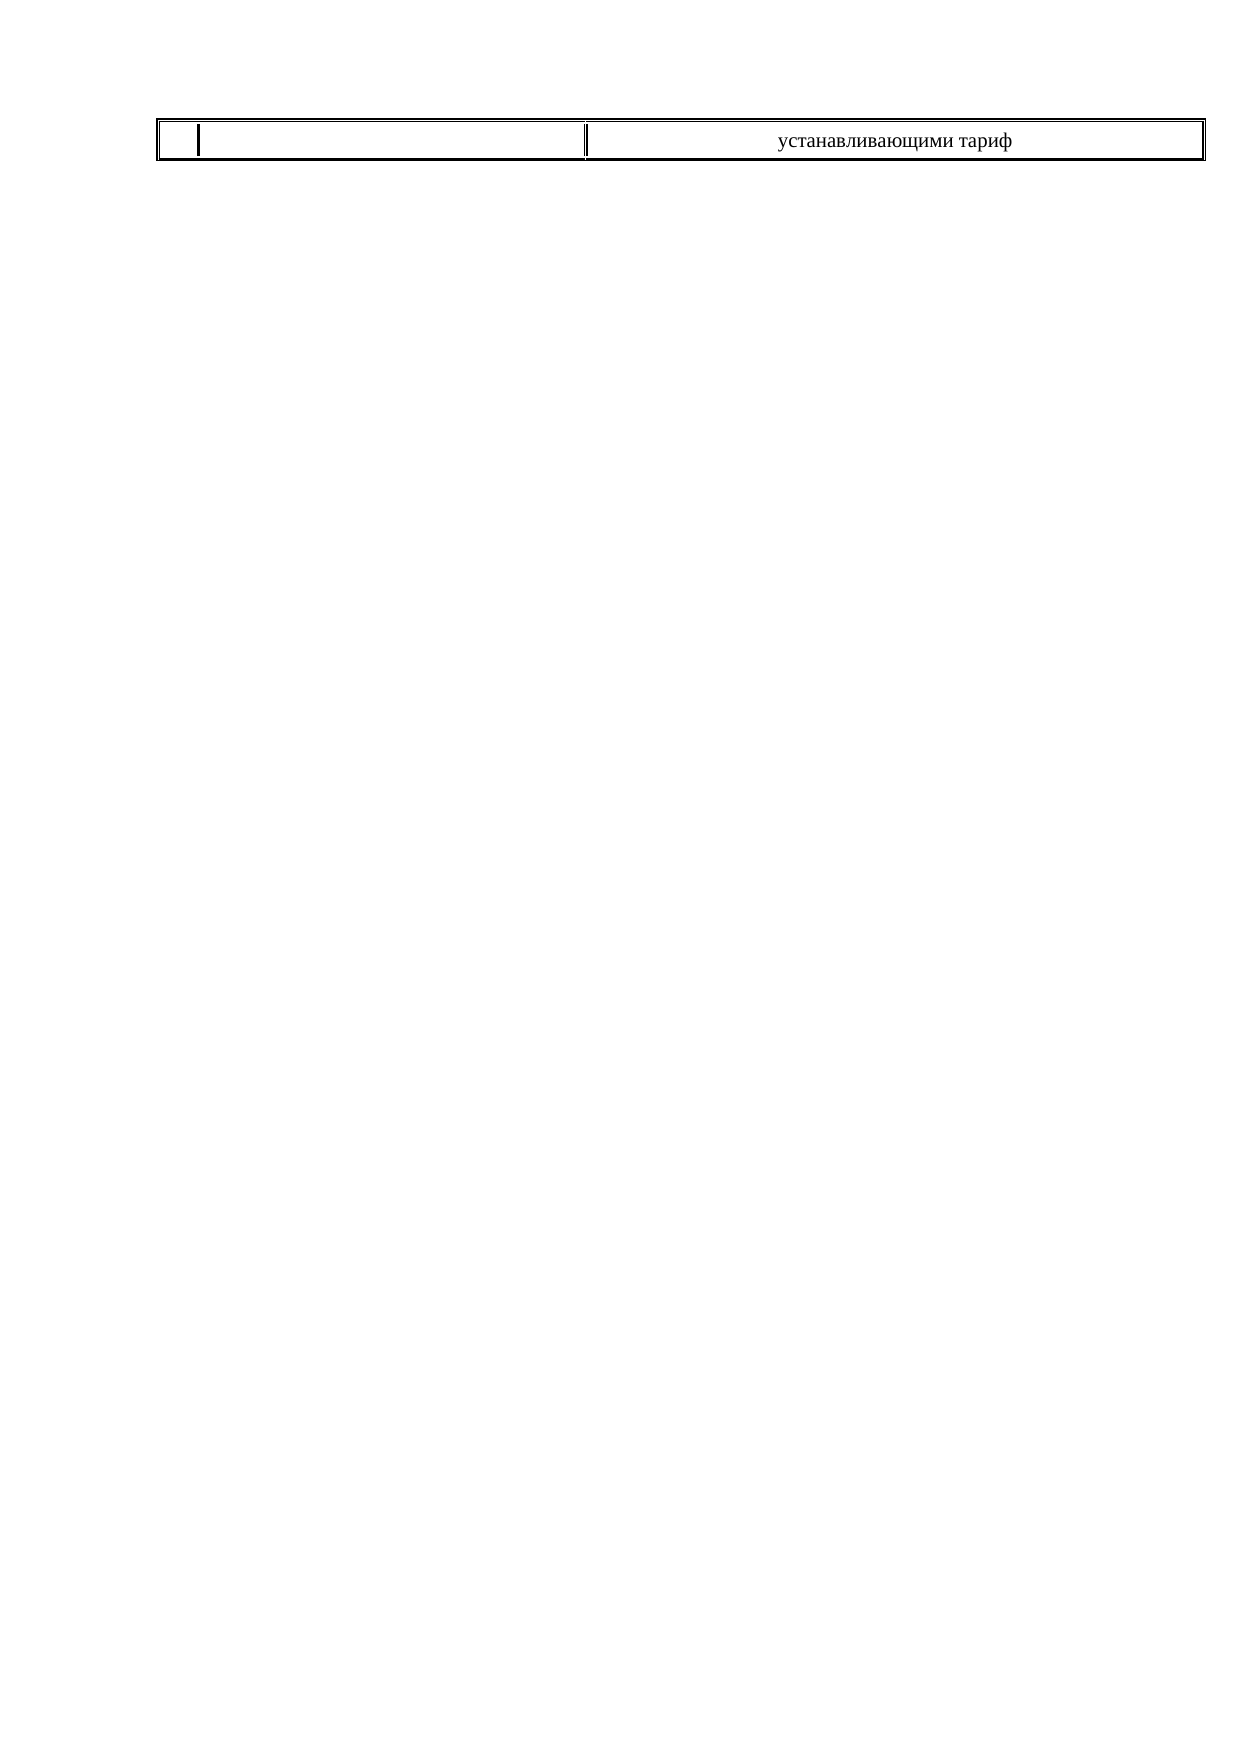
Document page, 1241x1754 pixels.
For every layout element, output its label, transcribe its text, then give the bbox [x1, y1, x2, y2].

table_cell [586, 122, 1202, 158]
table_cell 29 [160, 122, 198, 158]
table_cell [198, 120, 586, 158]
